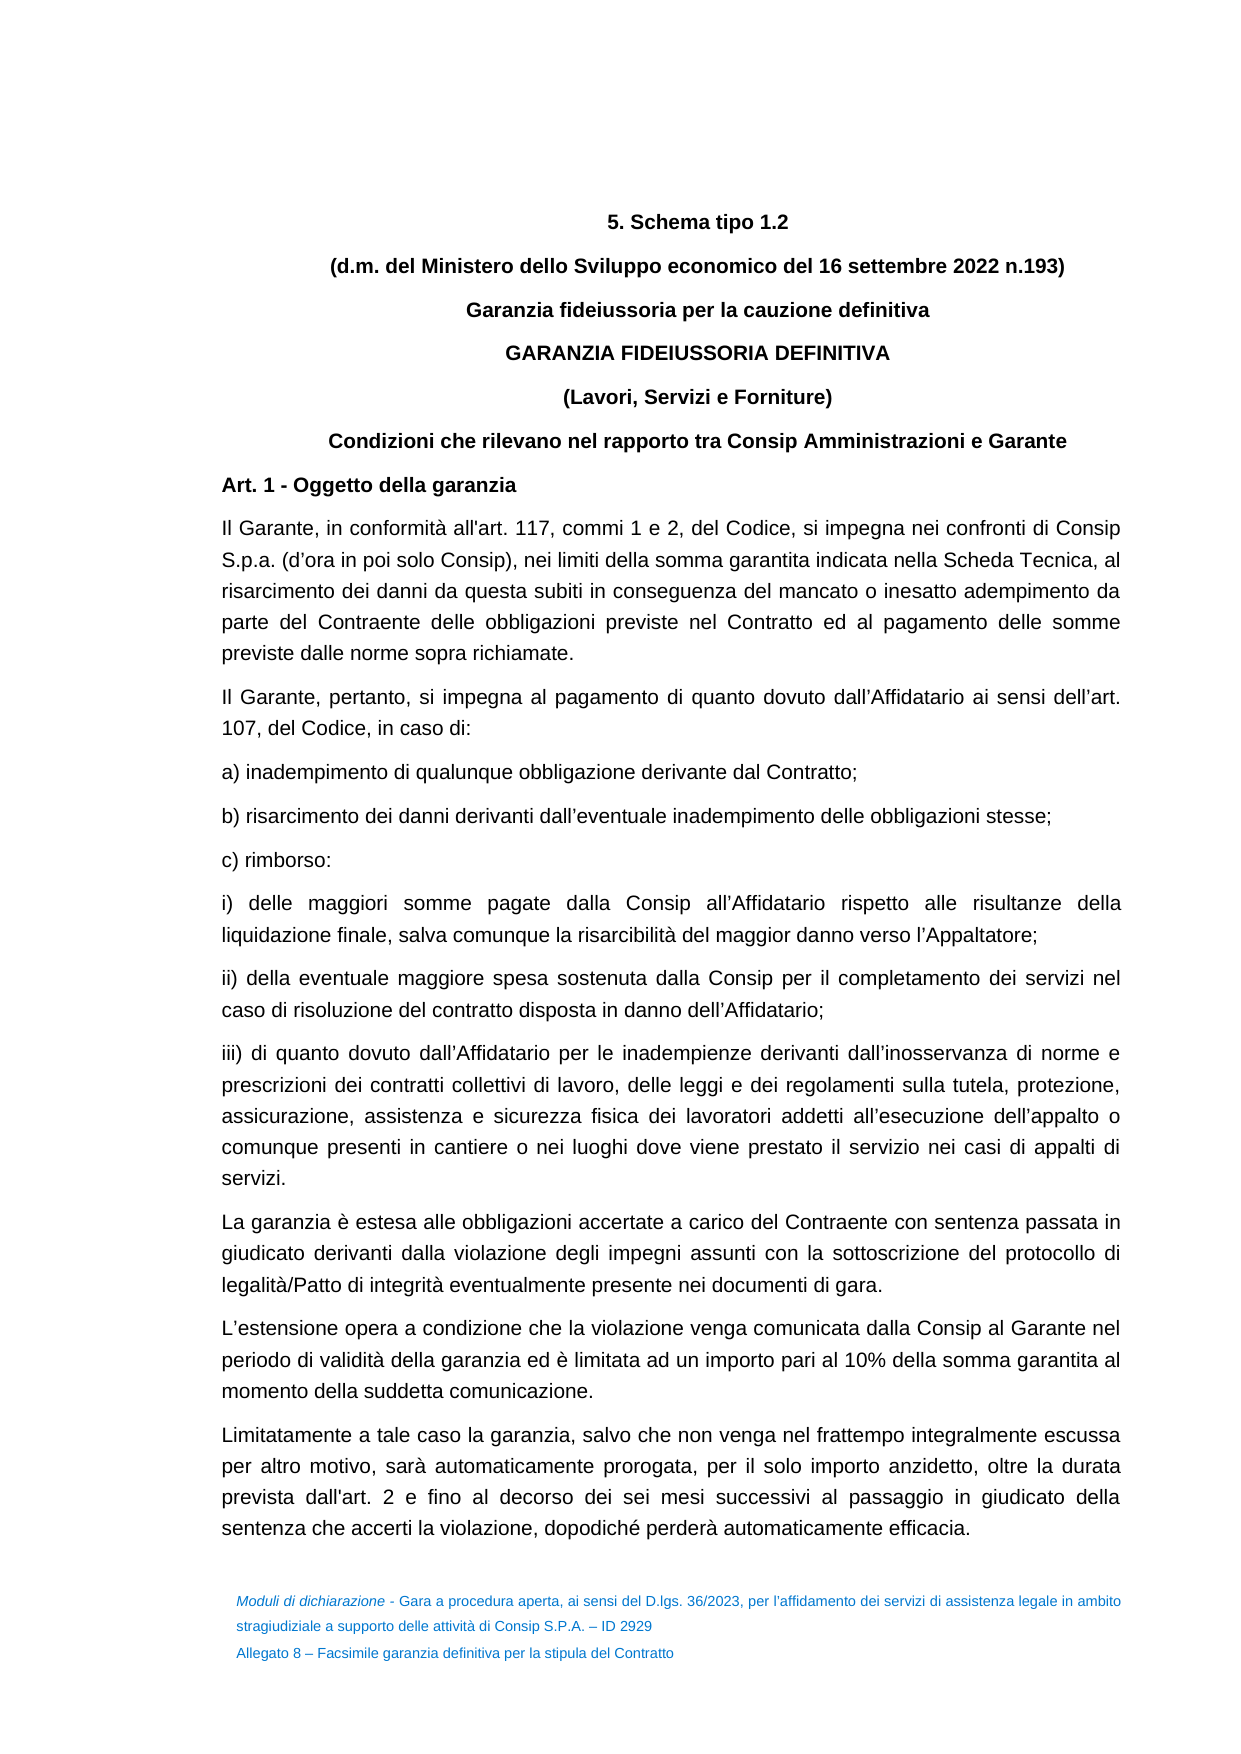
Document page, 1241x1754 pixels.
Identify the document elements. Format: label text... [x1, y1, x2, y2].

text b) risarcimento dei danni derivanti dall’eventuale inadempimento delle obbligazioni stesse; [221, 798, 1122, 829]
text Il Garante, pertanto, si impegna al pagamento di quanto dovuto dall’Affidatario ai sensi dell’art. 107, del Codice, in caso di: [221, 679, 1122, 742]
text iii) di quanto dovuto dall’Affidatario per le inadempienze derivanti dall’inosservanza di norme e prescrizioni dei contratti collettivi di lavoro, delle leggi e dei regolamenti sulla tutela, protezione, assicurazione, assistenza e sicurezza fisica dei lavoratori addetti all’esecuzione dell’appalto o comunque presenti in cantiere o nei luoghi dove viene prestato il servizio nei casi di appalti di servizi. [221, 1036, 1122, 1192]
text (Lavori, Servizi e Forniture) [273, 379, 1122, 411]
text Garanzia fideiussoria per la cauzione definitiva [273, 292, 1122, 323]
text Condizioni che rilevano nel rapporto tra Consip Amministrazioni e Garante [273, 423, 1122, 454]
text L’estensione opera a condizione che la violazione venga comunicata dalla Consip al Garante nel periodo di validità della garanzia ed è limitata ad un importo pari al 10% della somma garantita al momento della suddetta comunicazione. [221, 1311, 1122, 1404]
text c) rimborso: [221, 842, 1122, 873]
text ii) della eventuale maggiore spesa sostenuta dalla Consip per il completamento dei servizi nel caso di risoluzione del contratto disposta in danno dell’Affidatario; [221, 961, 1122, 1023]
text 5. Schema tipo 1.2 [273, 204, 1122, 236]
text Art. 1 - Oggetto della garanzia [221, 467, 1122, 498]
text GARANZIA FIDEIUSSORIA DEFINITIVA [273, 336, 1122, 367]
text Limitatamente a tale caso la garanzia, salvo che non venga nel frattempo integralmente escussa per altro motivo, sarà automaticamente prorogata, per il solo importo anzidetto, oltre la durata prevista dall'art. 2 e fino al decorso dei sei mesi successivi al passaggio in giudicato della sentenza che accerti la violazione, dopodiché perderà automaticamente efficacia. [221, 1417, 1122, 1542]
text (d.m. del Ministero dello Sviluppo economico del 16 settembre 2022 n.193) [273, 248, 1122, 279]
text La garanzia è estesa alle obbligazioni accertate a carico del Contraente con sentenza passata in giudicato derivanti dalla violazione degli impegni assunti con la sottoscrizione del protocollo di legalità/Patto di integrità eventualmente presente nei documenti di gara. [221, 1204, 1122, 1298]
text Il Garante, in conformità all'art. 117, commi 1 e 2, del Codice, si impegna nei confronti di Consip S.p.a. (d’ora in poi solo Consip), nei limiti della somma garantita indicata nella Scheda Tecnica, al risarcimento dei danni da questa subiti in conseguenza del mancato o inesatto adempimento da parte del Contraente delle obbligazioni previste nel Contratto ed al pagamento delle somme previste dalle norme sopra richiamate. [221, 511, 1122, 667]
text i) delle maggiori somme pagate dalla Consip all’Affidatario rispetto alle risultanze della liquidazione finale, salva comunque la risarcibilità del maggior danno verso l’Appaltatore; [221, 886, 1122, 948]
text a) inadempimento di qualunque obbligazione derivante dal Contratto; [221, 754, 1122, 786]
